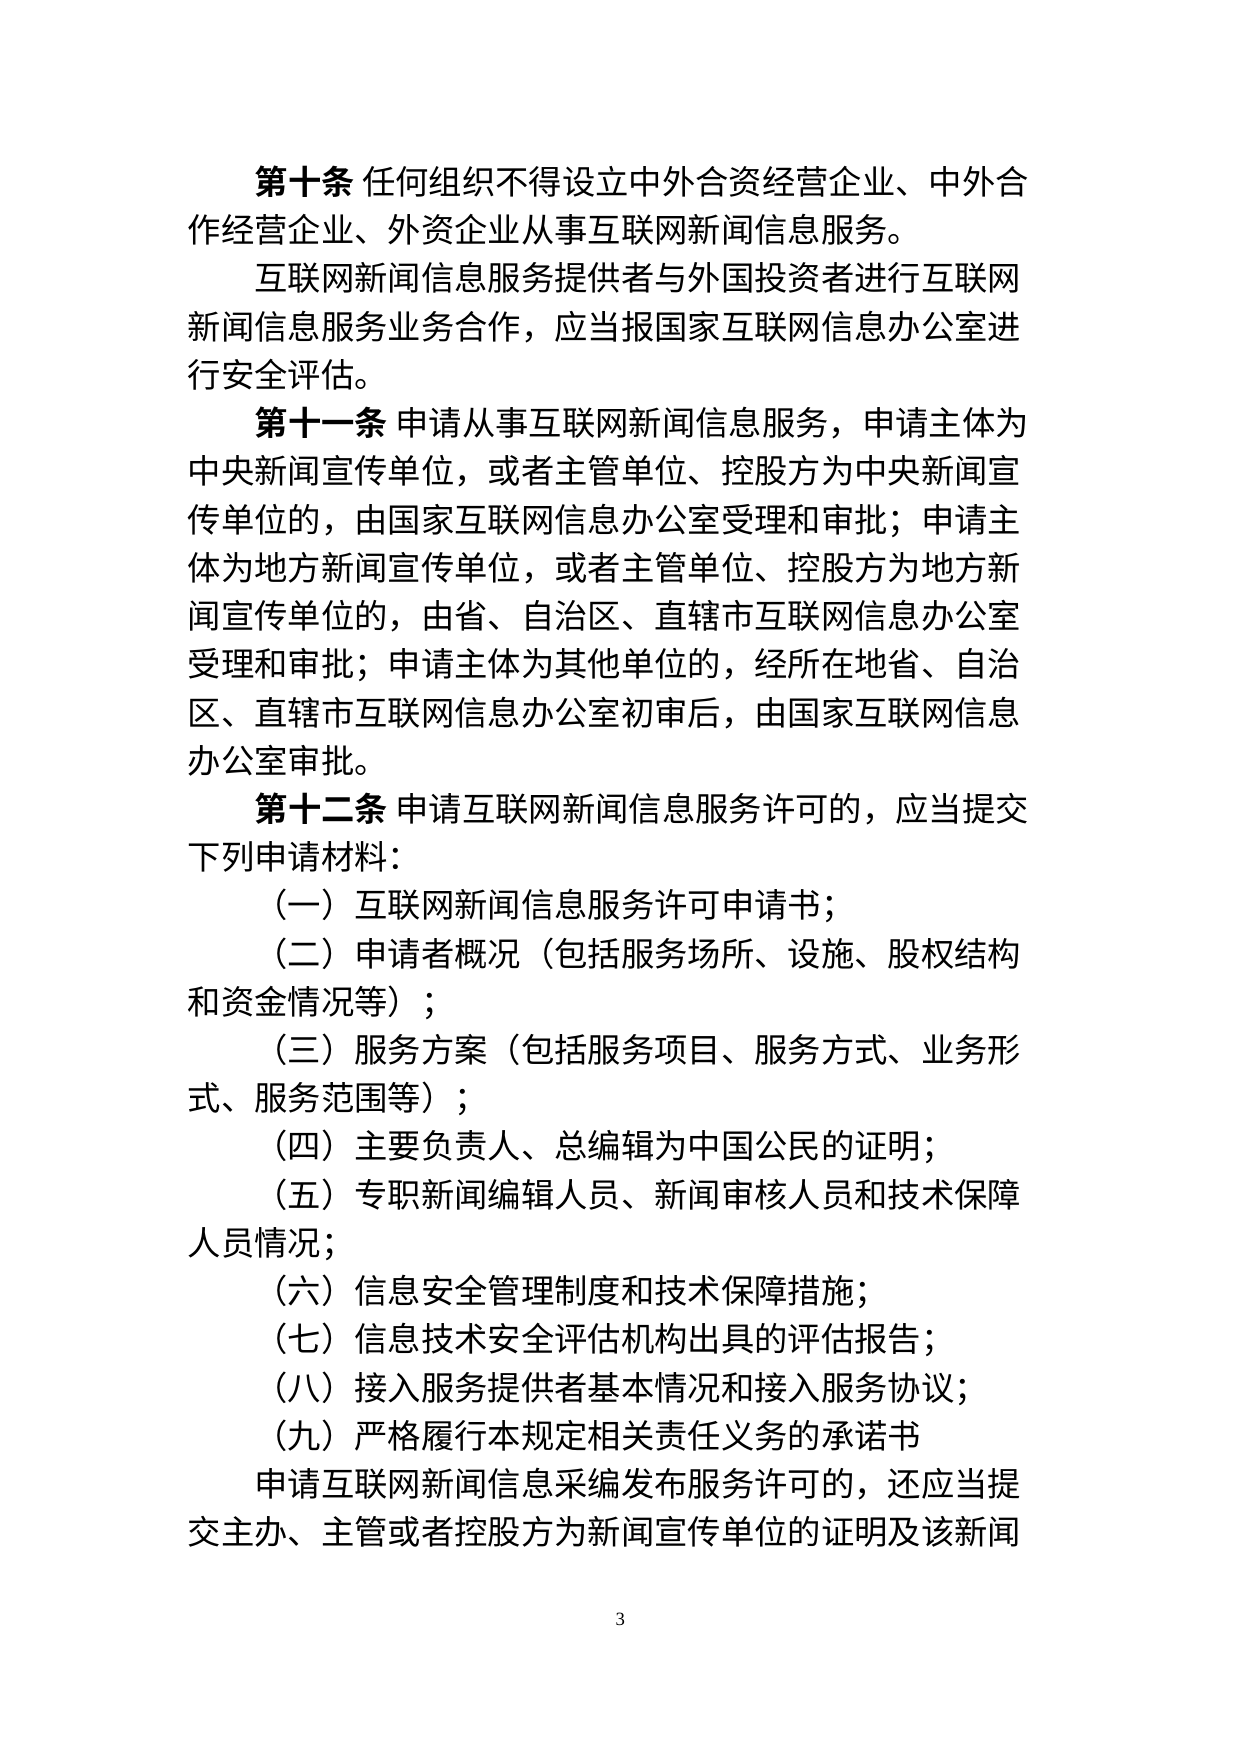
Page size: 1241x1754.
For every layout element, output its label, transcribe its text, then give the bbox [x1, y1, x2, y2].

text （四）主要负责人、总编辑为中国公民的证明； [187, 1120, 1053, 1168]
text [187, 1458, 1053, 1554]
text （五）专职新闻编辑人员、新闻审核人员和技术保障人员情况； [187, 1168, 1053, 1265]
text （八）接入服务提供者基本情况和接入服务协议； [187, 1361, 1053, 1410]
text 第十条 任何组织不得设立中外合资经营企业、中外合作经营企业、外资企业从事互联网新闻信息服务。 [187, 156, 1053, 252]
text 第十一条 申请从事互联网新闻信息服务，申请主体为中央新闻宣传单位，或者主管单位、控股方为中央新闻宣传单位的，由国家互联网信息办公室受理和审批；申请主体为地方新闻宣传单位，或者主管单位、控股方为地方新闻宣传单位的，由省、自治区、直辖市互联网信息办公室受理和审批；申请主体为其他单位的，经所在地省、自治区、直辖市互联网信息办公室初审后，由国家互联网信息办公室审批。 [187, 397, 1053, 783]
text （七）信息技术安全评估机构出具的评估报告； [187, 1313, 1053, 1361]
text 第十二条 申请互联网新闻信息服务许可的，应当提交下列申请材料： [187, 783, 1053, 879]
text 互联网新闻信息服务提供者与外国投资者进行互联网新闻信息服务业务合作，应当报国家互联网信息办公室进行安全评估。 [187, 252, 1053, 397]
text （六）信息安全管理制度和技术保障措施； [187, 1265, 1053, 1313]
text （二）申请者概况（包括服务场所、设施、股权结构和资金情况等）； [187, 927, 1053, 1024]
text （一）互联网新闻信息服务许可申请书； [187, 879, 1053, 927]
text （三）服务方案（包括服务项目、服务方式、业务形式、服务范围等）； [187, 1024, 1053, 1120]
text （九）严格履行本规定相关责任义务的承诺书 [187, 1410, 1053, 1458]
